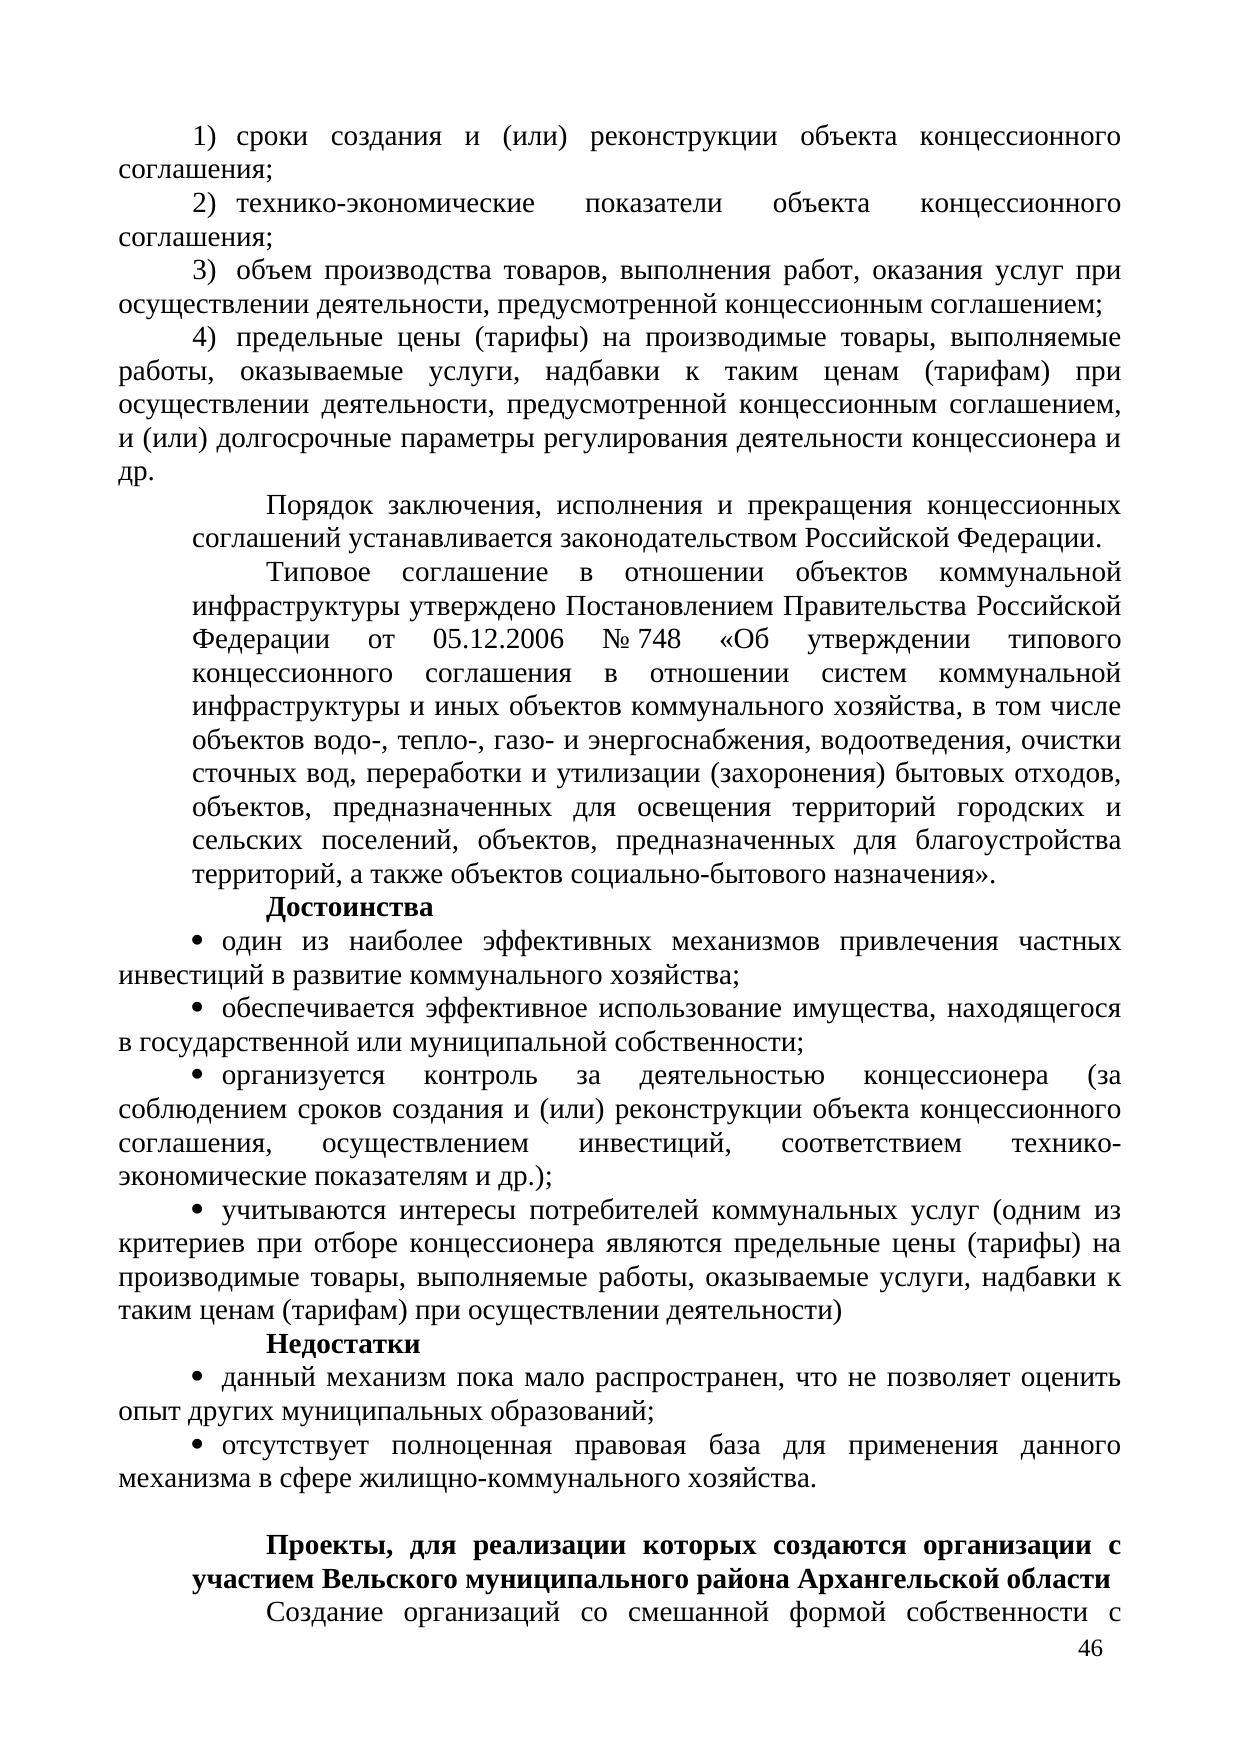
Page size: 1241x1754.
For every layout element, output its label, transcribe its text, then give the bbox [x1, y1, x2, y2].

list предельные цены (тарифы) на производимые товары, выполняемые работы, оказываемые услуги, надбавки к таким ценам (тарифам) при осуществлении деятельности, предусмотренной концессионным соглашением, и (или) долгосрочные параметры регулирования деятельности концессионера и др. [118, 319, 1122, 487]
list отсутствует полноценная правовая база для применения данного механизма в сфере жилищно-коммунального хозяйства. [118, 1427, 1122, 1494]
list учитываются интересы потребителей коммунальных услуг (одним из критериев при отборе концессионера являются предельные цены (тарифы) на производимые товары, выполняемые работы, оказываемые услуги, надбавки к таким ценам (тарифам) при осуществлении деятельности) [118, 1192, 1122, 1326]
list данный механизм пока мало распространен, что не позволяет оценить опыт других муниципальных образований; [118, 1359, 1122, 1427]
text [192, 1594, 1122, 1628]
list объем производства товаров, выполнения работ, оказания услуг при осуществлении деятельности, предусмотренной концессионным соглашением; [118, 252, 1122, 319]
list технико-экономические показатели объекта концессионного соглашения; [118, 185, 1122, 252]
text Типовое соглашение в отношении объектов коммунальной инфраструктуры утверждено Постановлением Правительства Российской Федерации от 05.12.2006 № 748 «Об утверждении типового концессионного соглашения в отношении систем коммунальной инфраструктуры и иных объектов коммунального хозяйства, в том числе объектов водо-, тепло-, газо- и энергоснабжения, водоотведения, очистки сточных вод, переработки и утилизации (захоронения) бытовых отходов, объектов, предназначенных для освещения территорий городских и сельских поселений, объектов, предназначенных для благоустройства территорий, а также объектов социально-бытового назначения». [192, 554, 1122, 889]
text Проекты, для реализации которых создаются организации с участием Вельского муниципального района Архангельской области [192, 1527, 1122, 1594]
text Порядок заключения, исполнения и прекращения концессионных соглашений устанавливается законодательством Российской Федерации. [192, 487, 1122, 554]
list обеспечивается эффективное использование имущества, находящегося в государственной или муниципальной собственности; [118, 990, 1122, 1057]
text Недостатки [192, 1326, 1122, 1359]
list один из наиболее эффективных механизмов привлечения частных инвестиций в развитие коммунального хозяйства; [118, 923, 1122, 990]
text Достоинства [192, 889, 1122, 923]
list организуется контроль за деятельностью концессионера (за соблюдением сроков создания и (или) реконструкции объекта концессионного соглашения, осуществлением инвестиций, соответствием технико-экономические показателям и др.); [118, 1057, 1122, 1192]
list сроки создания и (или) реконструкции объекта концессионного соглашения; [118, 118, 1122, 185]
